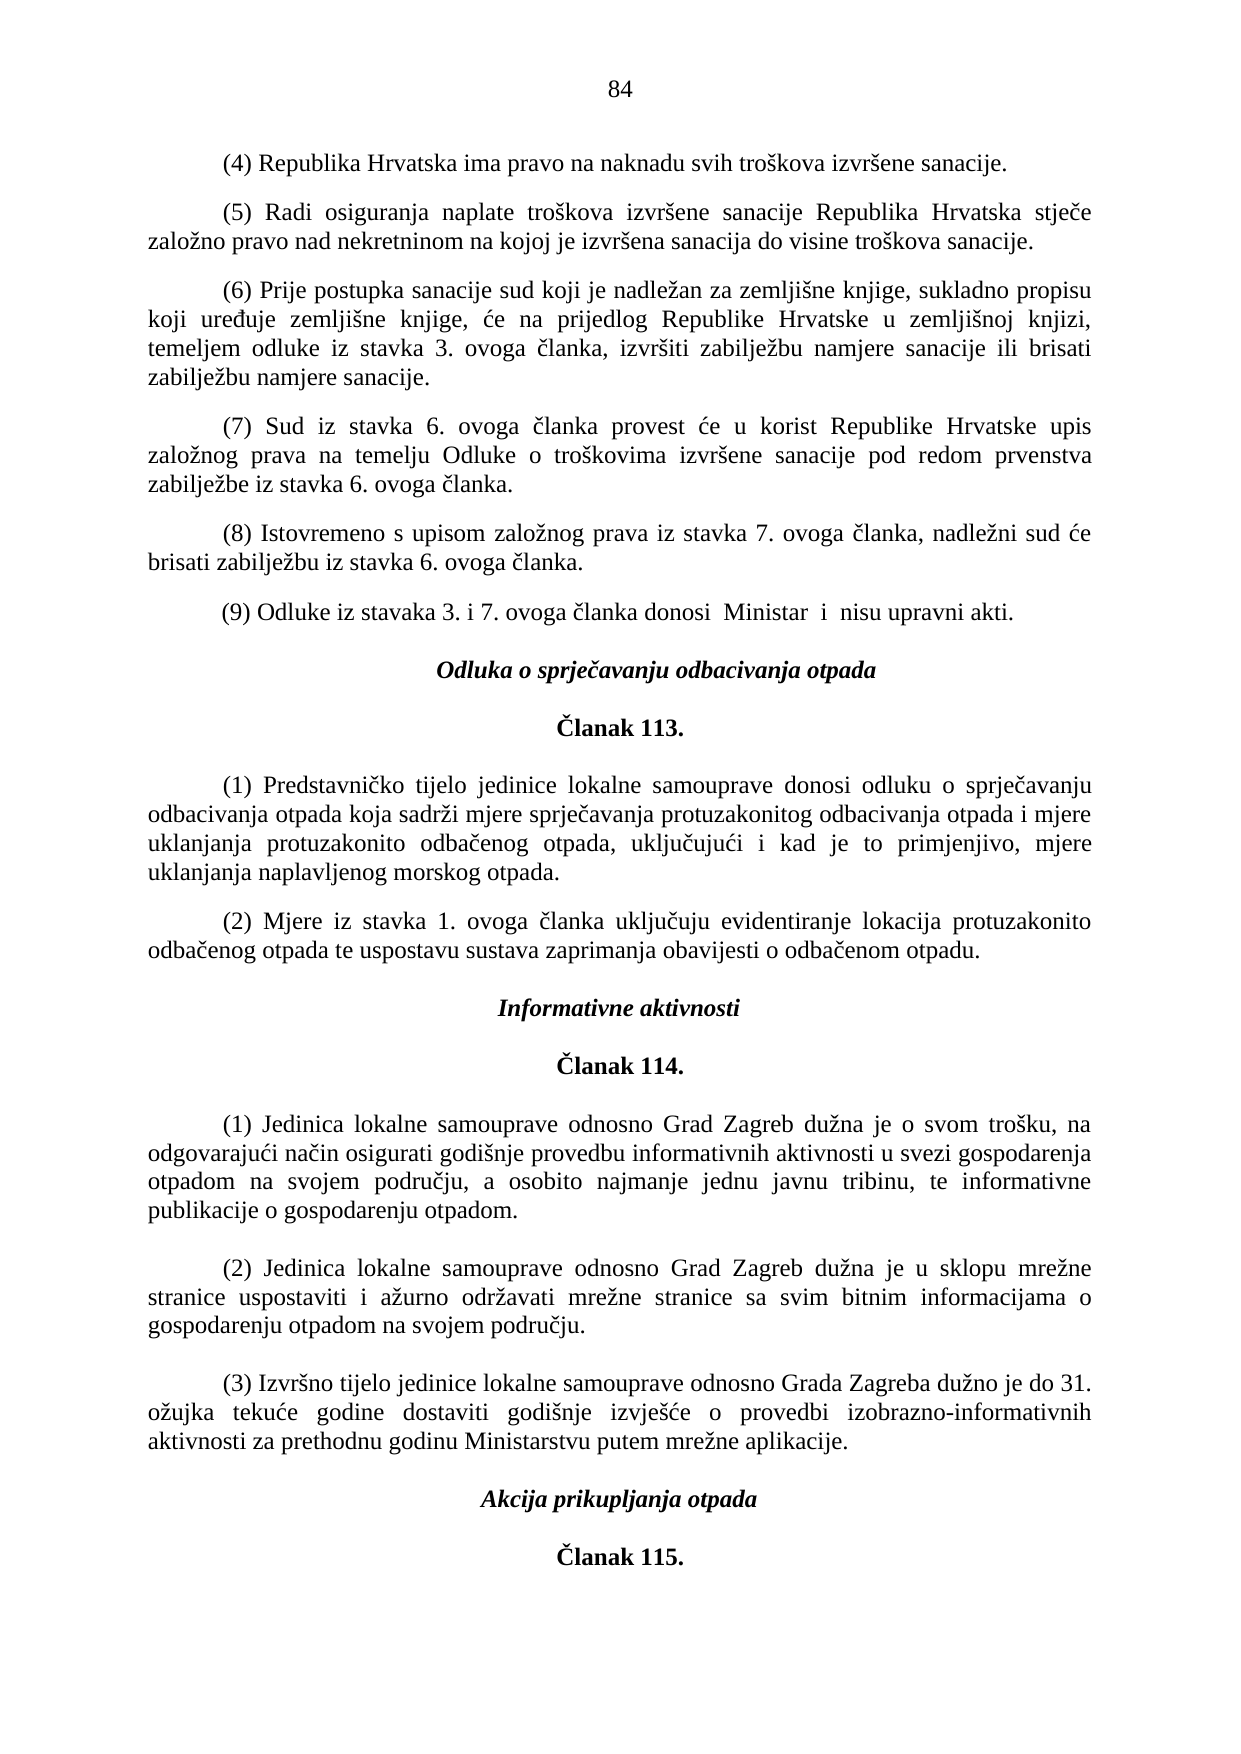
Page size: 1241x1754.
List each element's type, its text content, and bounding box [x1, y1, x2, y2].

text Odluka o sprječavanju odbacivanja otpada [148, 655, 1093, 683]
text (7) Sud iz stavka 6. ovoga članka provest će u korist Republike Hrvatske upis založnog prava na temelju Odluke o troškovima izvršene sanacije pod redom prvenstva zabilježbe iz stavka 6. ovoga članka. [148, 411, 1093, 498]
text Članak 113. [148, 713, 1093, 741]
text (6) Prije postupka sanacije sud koji je nadležan za zemljišne knjige, sukladno propisu koji uređuje zemljišne knjige, će na prijedlog Republike Hrvatske u zemljišnoj knjizi, temeljem odluke iz stavka 3. ovoga članka, izvršiti zabilježbu namjere sanacije ili brisati zabilježbu namjere sanacije. [148, 276, 1093, 391]
text (8) Istovremeno s upisom založnog prava iz stavka 7. ovoga članka, nadležni sud će brisati zabilježbu iz stavka 6. ovoga članka. [148, 518, 1093, 576]
text Članak 115. [148, 1542, 1093, 1571]
text (4) Republika Hrvatska ima pravo na naknadu svih troškova izvršene sanacije. [148, 148, 1093, 176]
text Akcija prikupljanja otpada [148, 1484, 1093, 1513]
text (9) Odluke iz stavaka 3. i 7. ovoga članka donosi Ministar i nisu upravni akti. [148, 597, 1093, 626]
text (2) Jedinica lokalne samouprave odnosno Grad Zagreb dužna je u sklopu mrežne stranice uspostaviti i ažurno održavati mrežne stranice sa svim bitnim informacijama o gospodarenju otpadom na svojem području. [148, 1253, 1093, 1339]
text Informativne aktivnosti [148, 993, 1093, 1022]
text (2) Mjere iz stavka 1. ovoga članka uključuju evidentiranje lokacija protuzakonito odbačenog otpada te uspostavu sustava zaprimanja obavijesti o odbačenom otpadu. [148, 906, 1093, 964]
text (3) Izvršno tijelo jedinice lokalne samouprave odnosno Grada Zagreba dužno je do 31. ožujka tekuće godine dostaviti godišnje izvješće o provedbi izobrazno-informativnih aktivnosti za prethodnu godinu Ministarstvu putem mrežne aplikacije. [148, 1368, 1093, 1455]
text (5) Radi osiguranja naplate troškova izvršene sanacije Republika Hrvatska stječe založno pravo nad nekretninom na kojoj je izvršena sanacija do visine troškova sanacije. [148, 197, 1093, 255]
text (1) Jedinica lokalne samouprave odnosno Grad Zagreb dužna je o svom trošku, na odgovarajući način osigurati godišnje provedbu informativnih aktivnosti u svezi gospodarenja otpadom na svojem području, a osobito najmanje jednu javnu tribinu, te informativne publikacije o gospodarenju otpadom. [148, 1109, 1093, 1224]
text (1) Predstavničko tijelo jedinice lokalne samouprave donosi odluku o sprječavanju odbacivanja otpada koja sadrži mjere sprječavanja protuzakonitog odbacivanja otpada i mjere uklanjanja protuzakonito odbačenog otpada, uključujući i kad je to primjenjivo, mjere uklanjanja naplavljenog morskog otpada. [148, 771, 1093, 886]
text Članak 114. [148, 1051, 1093, 1080]
